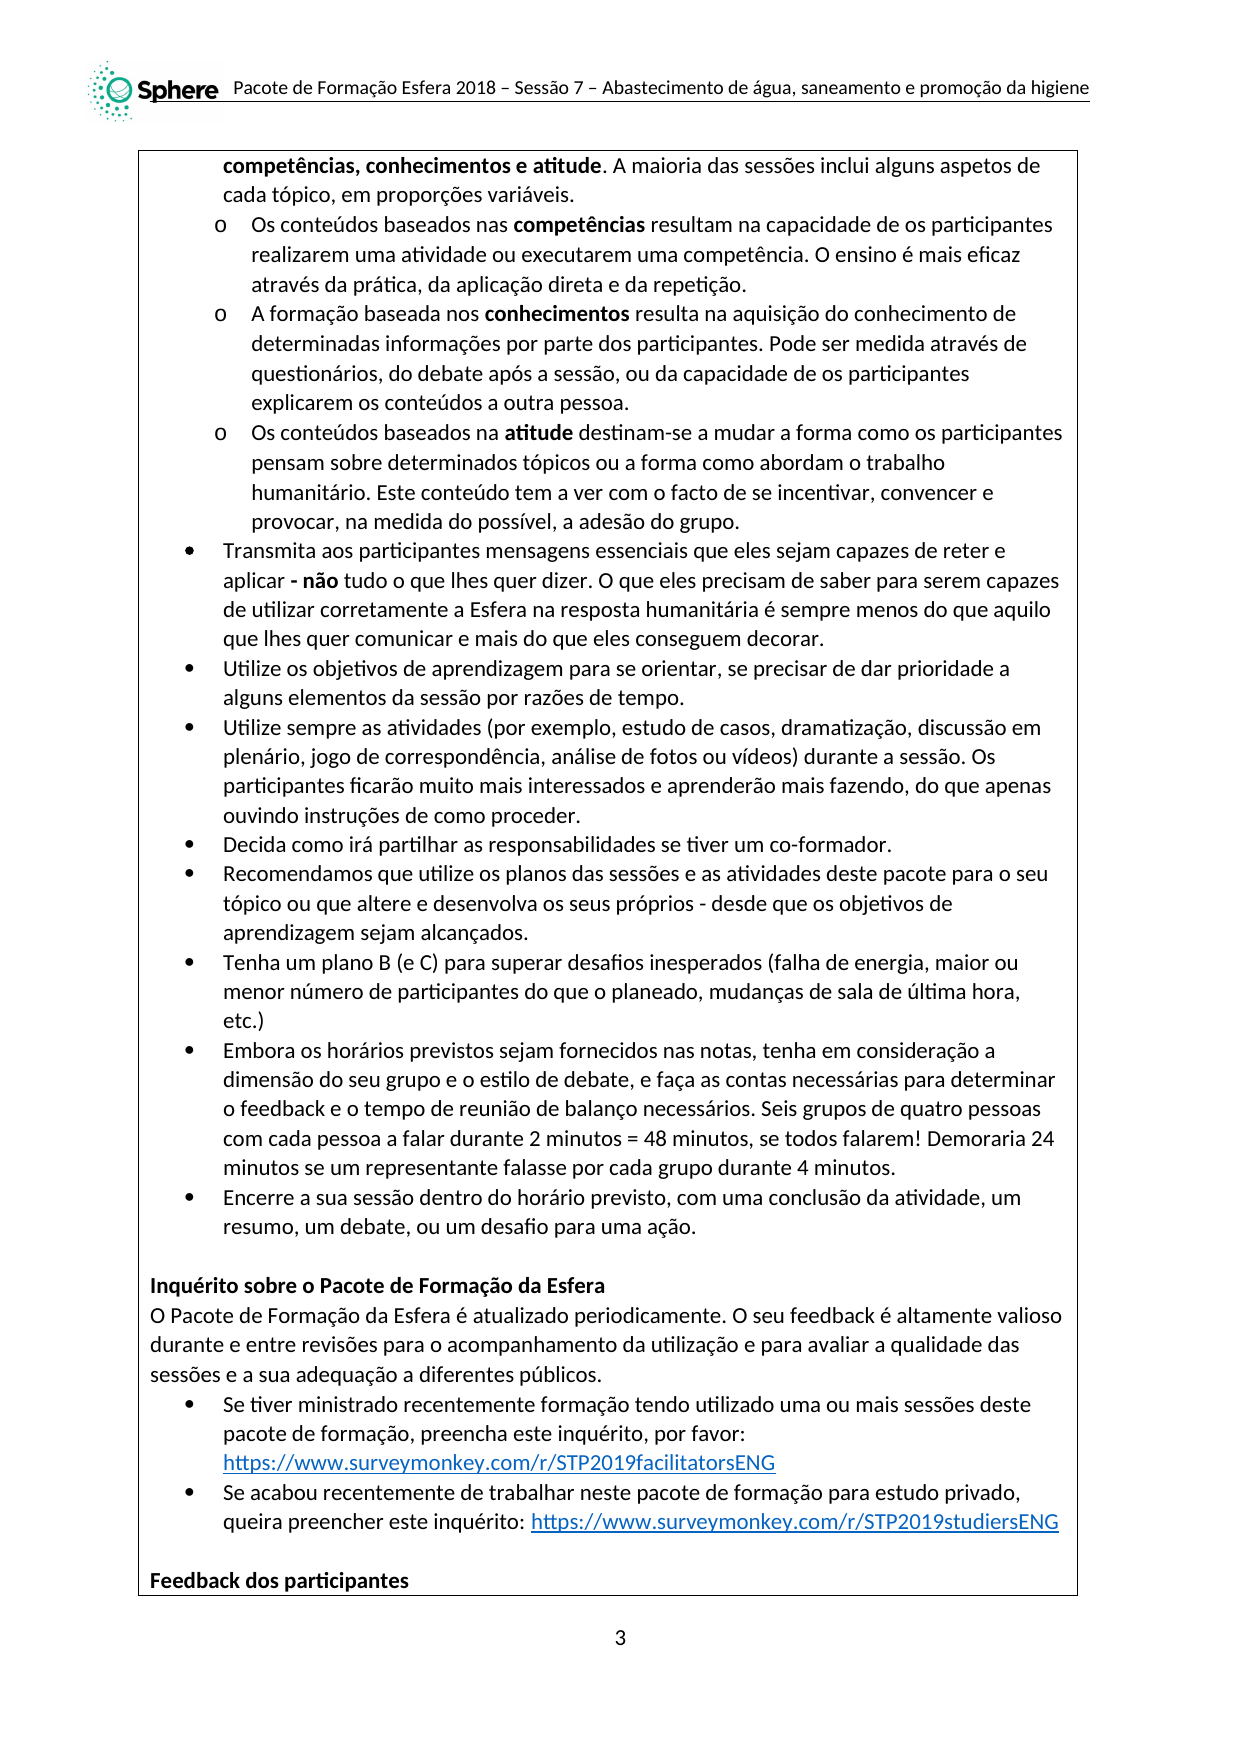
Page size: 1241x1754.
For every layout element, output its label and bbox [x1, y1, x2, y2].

table_cell [139, 151, 1077, 1595]
picture [83, 60, 224, 124]
